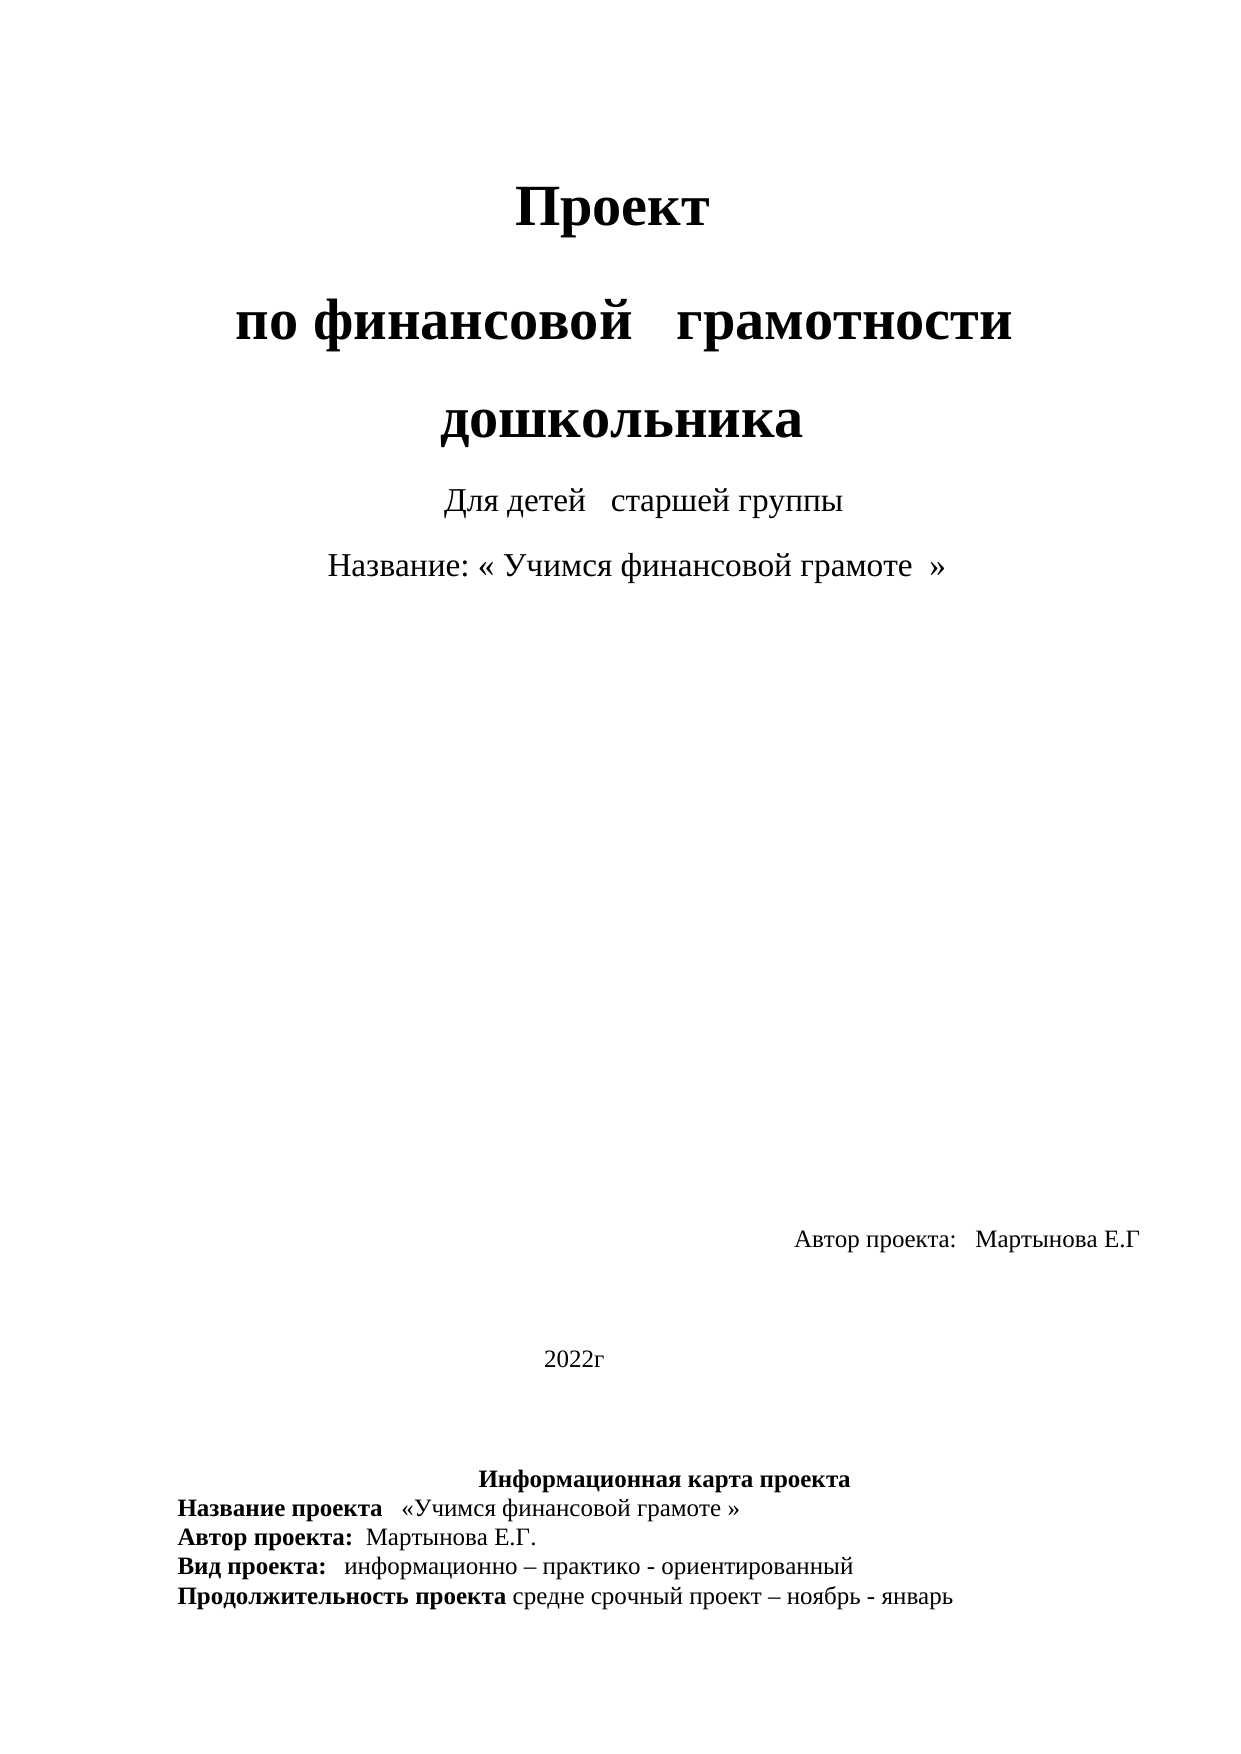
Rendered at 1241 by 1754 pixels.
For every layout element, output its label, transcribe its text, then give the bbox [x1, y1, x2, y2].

text Автор проекта: Мартынова Е.Г. [177, 1522, 1152, 1551]
text Вид проекта: информационно – практико - ориентированный [177, 1551, 1152, 1581]
text Проект [177, 171, 1152, 238]
text Для детей старшей группы [177, 481, 1152, 519]
text Автор проекта: Мартынова Е.Г [177, 1224, 1152, 1253]
text по финансовой грамотности [177, 285, 1152, 352]
text 2022г [177, 1344, 1152, 1373]
text Продолжительность проекта средне срочный проект – ноябрь - январь [177, 1581, 1152, 1610]
text Информационная карта проекта [177, 1464, 1152, 1493]
text Название: « Учимся финансовой грамоте » [177, 546, 1152, 584]
text Название проекта «Учимся финансовой грамоте » [177, 1493, 1152, 1522]
text дошкольника [177, 383, 1152, 450]
